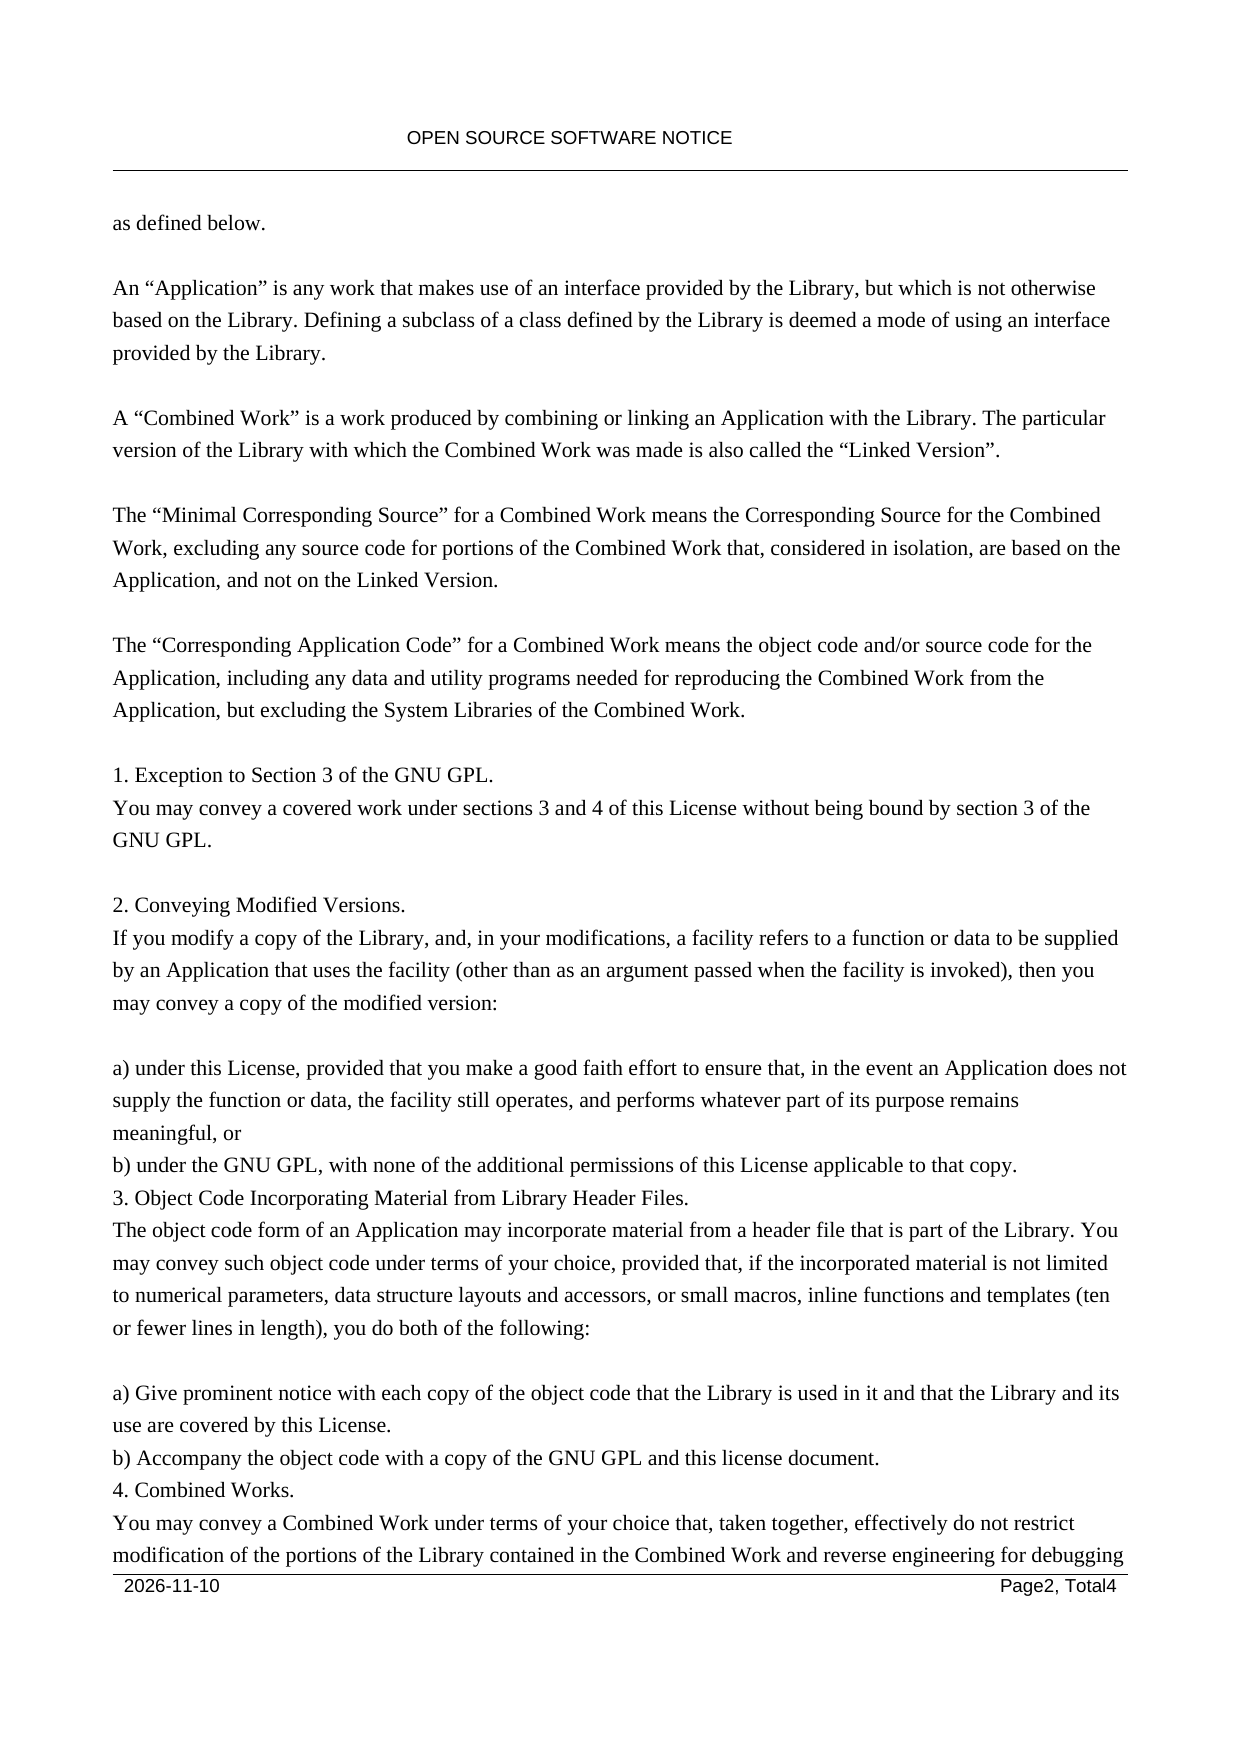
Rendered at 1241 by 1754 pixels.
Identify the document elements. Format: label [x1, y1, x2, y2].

text [112, 206, 1128, 1571]
